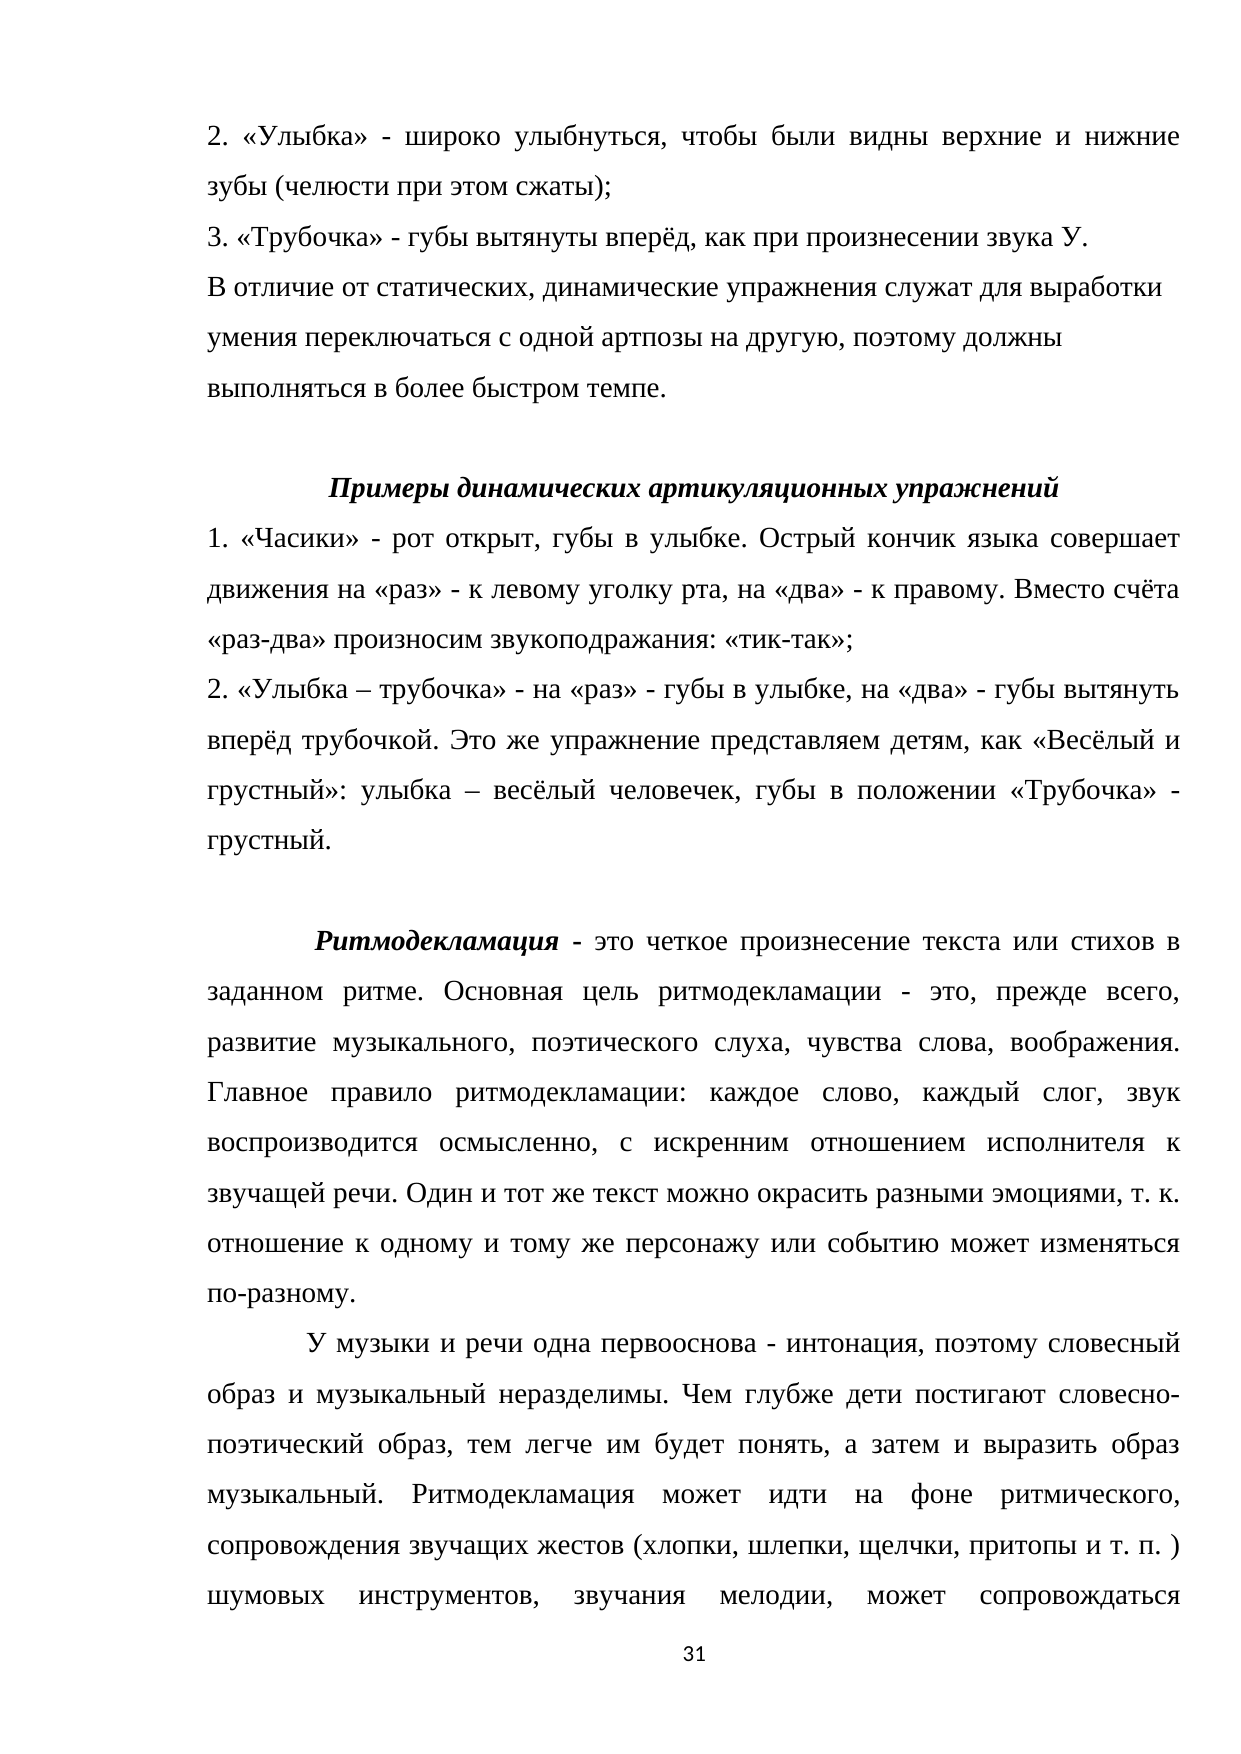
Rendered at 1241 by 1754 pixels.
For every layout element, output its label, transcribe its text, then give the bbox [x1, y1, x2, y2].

text 2. «Улыбка – трубочка» - на «раз» - губы в улыбке, на «два» - губы вытянуть вперёд трубочкой. Это же упражнение представляем детям, как «Весёлый и грустный»: улыбка – весёлый человечек, губы в положении «Трубочка» - грустный. [207, 672, 1181, 856]
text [207, 1326, 1181, 1611]
text Ритмодекламация - это четкое произнесение текста или стихов в заданном ритме. Основная цель ритмодекламации - это, прежде всего, развитие музыкального, поэтического слуха, чувства слова, воображения. Главное правило ритмодекламации: каждое слово, каждый слог, звук воспроизводится осмысленно, с искренним отношением исполнителя к звучащей речи. Один и тот же текст можно окрасить разными эмоциями, т. к. отношение к одному и тому же персонажу или событию может изменяться по-разному. [207, 923, 1181, 1309]
text 3. «Трубочка» - губы вытянуты вперёд, как при произнесении звука У. [207, 219, 1181, 252]
text 2. «Улыбка» - широко улыбнуться, чтобы были видны верхние и нижние зубы (челюсти при этом сжаты); [207, 118, 1181, 202]
text Примеры динамических артикуляционных упражнений [207, 470, 1181, 504]
text 1. «Часики» - рот открыт, губы в улыбке. Острый кончик языка совершает движения на «раз» - к левому уголку рта, на «два» - к правому. Вместо счёта «раз-два» произносим звукоподражания: «тик-так»; [207, 521, 1181, 655]
text В отличие от статических, динамические упражнения служат для выработки умения переключаться с одной артпозы на другую, поэтому должны выполняться в более быстром темпе. [207, 269, 1181, 403]
